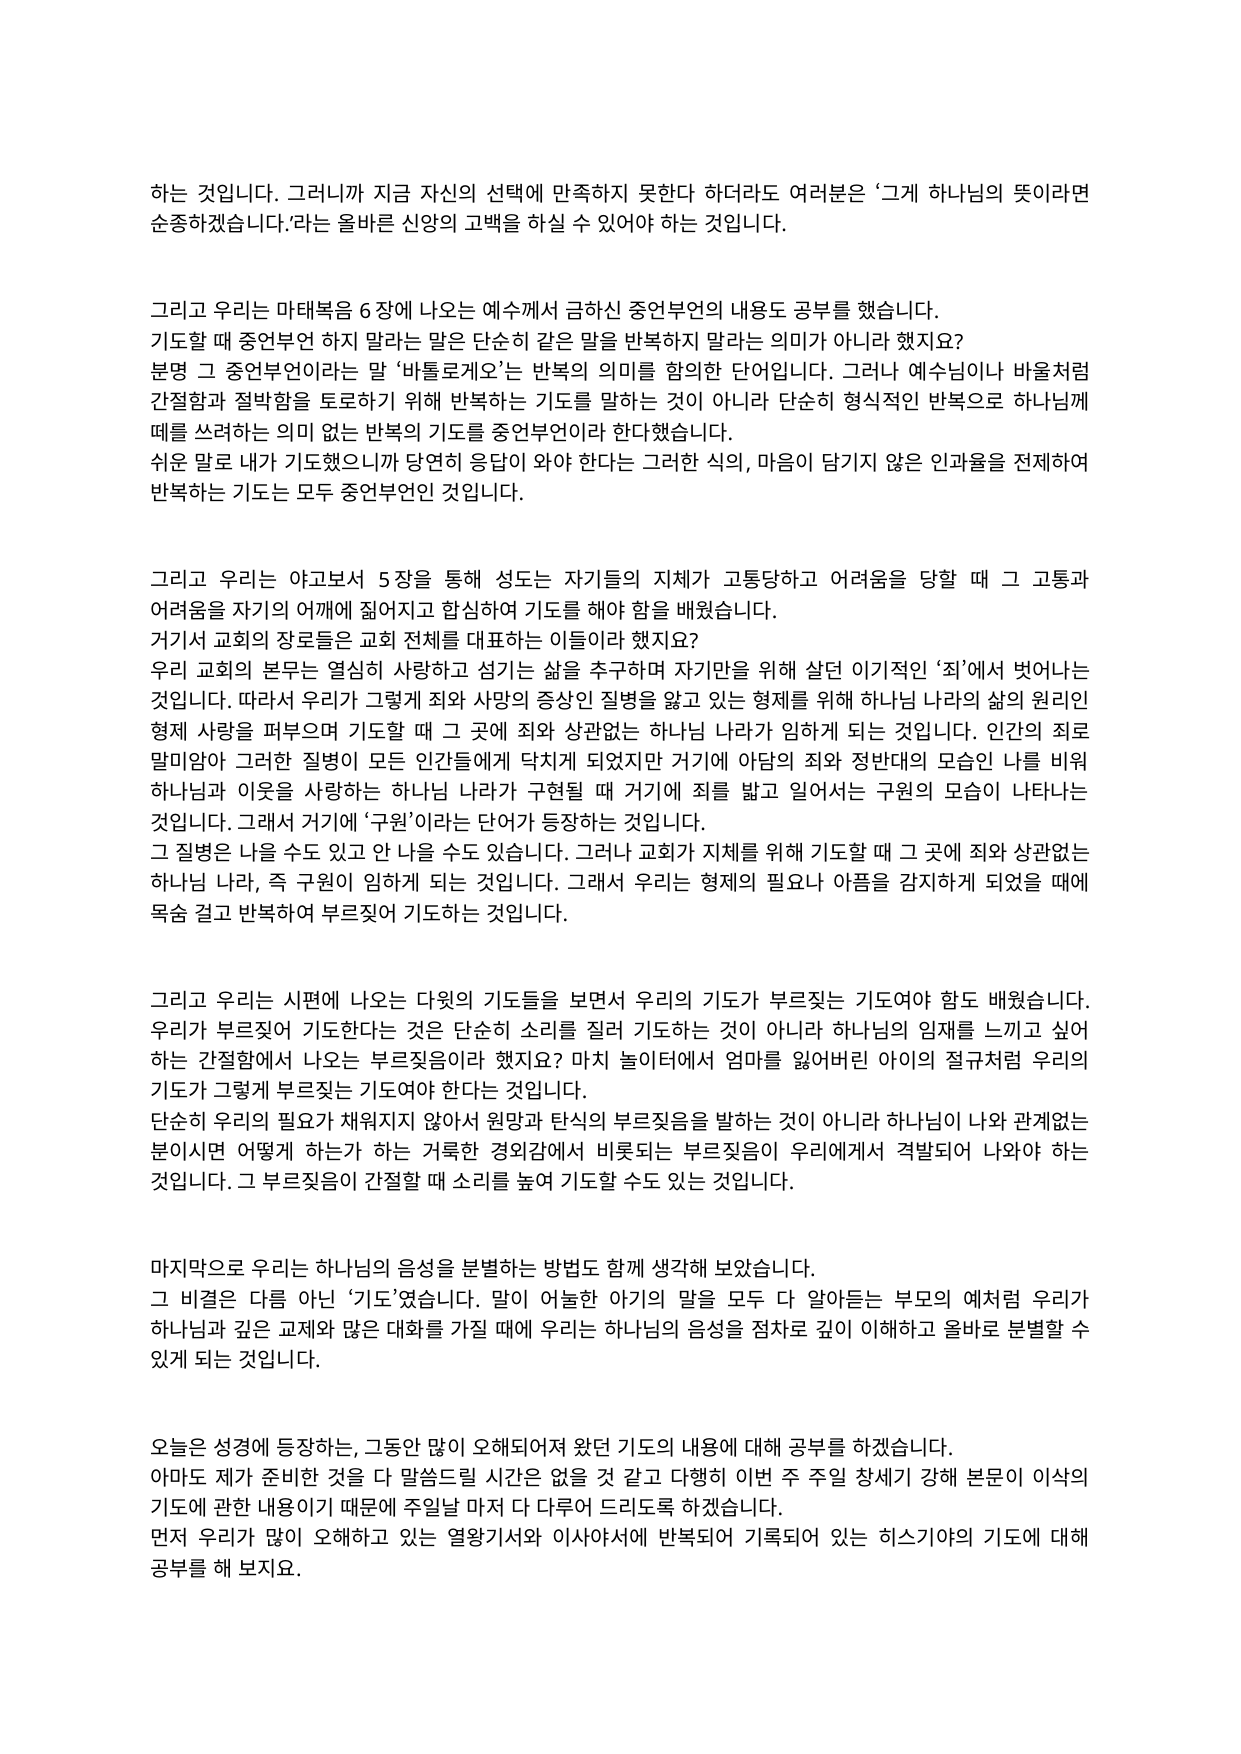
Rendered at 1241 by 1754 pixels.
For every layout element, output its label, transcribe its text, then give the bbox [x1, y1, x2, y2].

text 먼저 우리가 많이 오해하고 있는 열왕기서와 이사야서에 반복되어 기록되어 있는 히스기야의 기도에 대해 공부를 해 보지요. [150, 1522, 1090, 1582]
text 마지막으로 우리는 하나님의 음성을 분별하는 방법도 함께 생각해 보았습니다. [150, 1253, 1090, 1283]
text 그리고 우리는 시편에 나오는 다윗의 기도들을 보면서 우리의 기도가 부르짖는 기도여야 함도 배웠습니다. 우리가 부르짖어 기도한다는 것은 단순히 소리를 질러 기도하는 것이 아니라 하나님의 임재를 느끼고 싶어 하는 간절함에서 나오는 부르짖음이라 했지요? 마치 놀이터에서 엄마를 잃어버린 아이의 절규처럼 우리의 기도가 그렇게 부르짖는 기도여야 한다는 것입니다. [150, 984, 1090, 1105]
text 오늘은 성경에 등장하는, 그동안 많이 오해되어져 왔던 기도의 내용에 대해 공부를 하겠습니다. [150, 1431, 1090, 1461]
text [150, 177, 1090, 238]
text 기도할 때 중언부언 하지 말라는 말은 단순히 같은 말을 반복하지 말라는 의미가 아니라 했지요? [150, 325, 1090, 355]
text 단순히 우리의 필요가 채워지지 않아서 원망과 탄식의 부르짖음을 발하는 것이 아니라 하나님이 나와 관계없는 분이시면 어떻게 하는가 하는 거룩한 경외감에서 비롯되는 부르짖음이 우리에게서 격발되어 나와야 하는 것입니다. 그 부르짖음이 간절할 때 소리를 높여 기도할 수도 있는 것입니다. [150, 1105, 1090, 1196]
text 거기서 교회의 장로들은 교회 전체를 대표하는 이들이라 했지요? [150, 624, 1090, 654]
text 아마도 제가 준비한 것을 다 말씀드릴 시간은 없을 것 같고 다행히 이번 주 주일 창세기 강해 본문이 이삭의 기도에 관한 내용이기 때문에 주일날 마저 다 다루어 드리도록 하겠습니다. [150, 1461, 1090, 1522]
text 그 질병은 나을 수도 있고 안 나을 수도 있습니다. 그러나 교회가 지체를 위해 기도할 때 그 곳에 죄와 상관없는 하나님 나라, 즉 구원이 임하게 되는 것입니다. 그래서 우리는 형제의 필요나 아픔을 감지하게 되었을 때에 목숨 걸고 반복하여 부르짖어 기도하는 것입니다. [150, 836, 1090, 927]
text 그 비결은 다름 아닌 ‘기도’였습니다. 말이 어눌한 아기의 말을 모두 다 알아듣는 부모의 예처럼 우리가 하나님과 깊은 교제와 많은 대화를 가질 때에 우리는 하나님의 음성을 점차로 깊이 이해하고 올바로 분별할 수 있게 되는 것입니다. [150, 1283, 1090, 1374]
text 그리고 우리는 야고보서 5장을 통해 성도는 자기들의 지체가 고통당하고 어려움을 당할 때 그 고통과 어려움을 자기의 어깨에 짊어지고 합심하여 기도를 해야 함을 배웠습니다. [150, 564, 1090, 624]
text 우리 교회의 본무는 열심히 사랑하고 섬기는 삶을 추구하며 자기만을 위해 살던 이기적인 ‘죄’에서 벗어나는 것입니다. 따라서 우리가 그렇게 죄와 사망의 증상인 질병을 앓고 있는 형제를 위해 하나님 나라의 삶의 원리인 형제 사랑을 퍼부으며 기도할 때 그 곳에 죄와 상관없는 하나님 나라가 임하게 되는 것입니다. 인간의 죄로 말미암아 그러한 질병이 모든 인간들에게 닥치게 되었지만 거기에 아담의 죄와 정반대의 모습인 나를 비워 하나님과 이웃을 사랑하는 하나님 나라가 구현될 때 거기에 죄를 밟고 일어서는 구원의 모습이 나타나는 것입니다. 그래서 거기에 ‘구원’이라는 단어가 등장하는 것입니다. [150, 654, 1090, 836]
text 그리고 우리는 마태복음 6장에 나오는 예수께서 금하신 중언부언의 내용도 공부를 했습니다. [150, 295, 1090, 325]
text 쉬운 말로 내가 기도했으니까 당연히 응답이 와야 한다는 그러한 식의, 마음이 담기지 않은 인과율을 전제하여 반복하는 기도는 모두 중언부언인 것입니다. [150, 446, 1090, 507]
text 분명 그 중언부언이라는 말 ‘바톨로게오’는 반복의 의미를 함의한 단어입니다. 그러나 예수님이나 바울처럼 간절함과 절박함을 토로하기 위해 반복하는 기도를 말하는 것이 아니라 단순히 형식적인 반복으로 하나님께 떼를 쓰려하는 의미 없는 반복의 기도를 중언부언이라 한다했습니다. [150, 355, 1090, 446]
